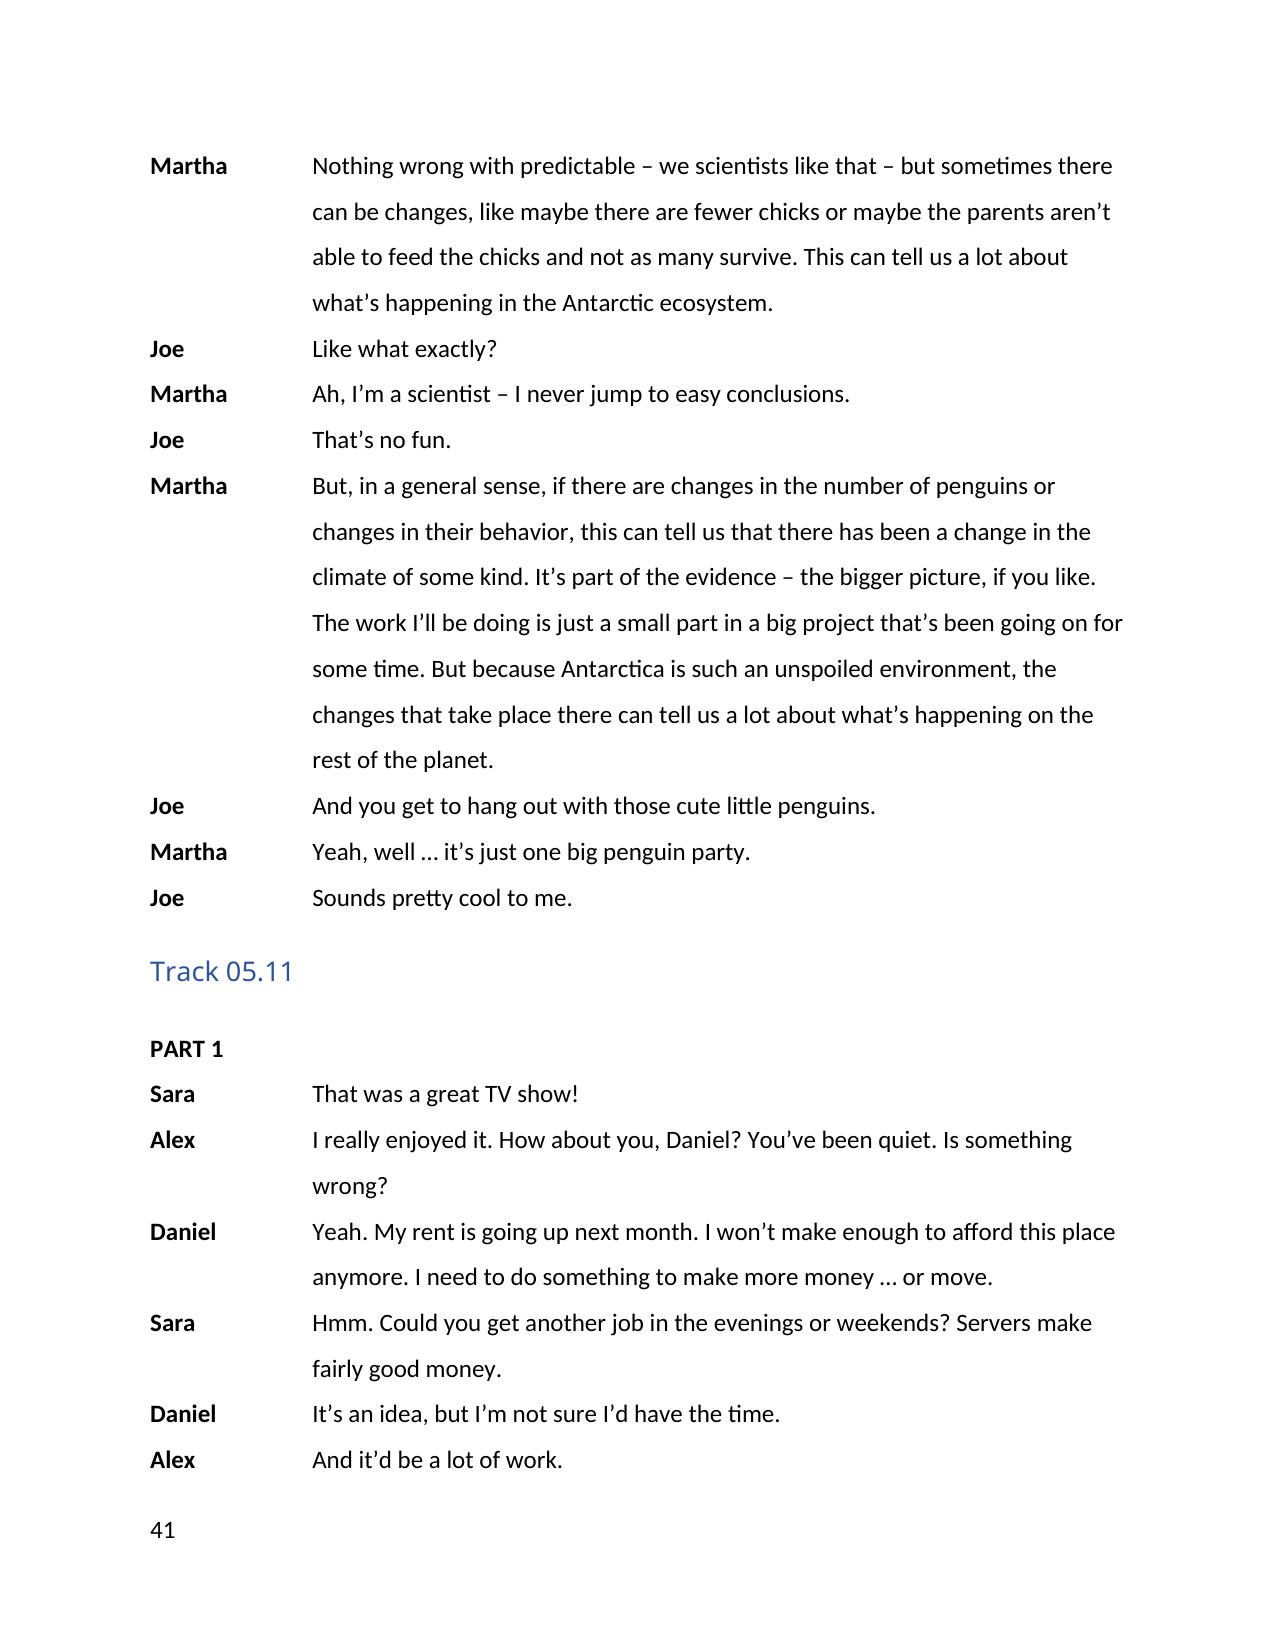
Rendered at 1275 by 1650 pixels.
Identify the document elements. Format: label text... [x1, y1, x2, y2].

text Martha Ah, I’m a scientist – I never jump to easy conclusions. [150, 379, 1125, 409]
text Alex I really enjoyed it. How about you, Daniel? You’ve been quiet. Is something wrong? [150, 1124, 1125, 1200]
text Joe Like what exactly? [150, 333, 1125, 363]
text Martha Nothing wrong with predictable – we scientists like that – but sometimes there can be changes, like maybe there are fewer chicks or maybe the parents aren’t able to feed the chicks and not as many survive. This can tell us a lot about what’s happening in the Antarctic ecosystem. [150, 150, 1125, 318]
text Joe That’s no fun. [150, 424, 1125, 455]
text Sara Hmm. Could you get another job in the evenings or weekends? Servers make fairly good money. [150, 1307, 1125, 1383]
text Daniel Yeah. My rent is going up next month. I won’t make enough to afford this place anymore. I need to do something to make more money … or move. [150, 1216, 1125, 1292]
text Martha But, in a general sense, if there are changes in the number of penguins or changes in their behavior, this can tell us that there has been a change in the climate of some kind. It’s part of the evidence – the bigger picture, if you like. The work I’ll be doing is just a small part in a big project that’s been going on for some time. But because Antarctica is such an unspoiled environment, the changes that take place there can tell us a lot about what’s happening on the rest of the planet. [150, 470, 1125, 775]
text Daniel It’s an idea, but I’m not sure I’d have the time. [150, 1398, 1125, 1429]
text Joe Sounds pretty cool to me. [150, 882, 1125, 912]
subtitle Track 05.11 [150, 952, 1125, 989]
text Martha Yeah, well … it’s just one big penguin party. [150, 836, 1125, 866]
text Joe And you get to hang out with those cute little penguins. [150, 790, 1125, 821]
text Sara That was a great TV show! [150, 1078, 1125, 1109]
text Alex And it’d be a lot of work. [150, 1444, 1125, 1475]
text PART 1 [150, 1033, 1125, 1063]
